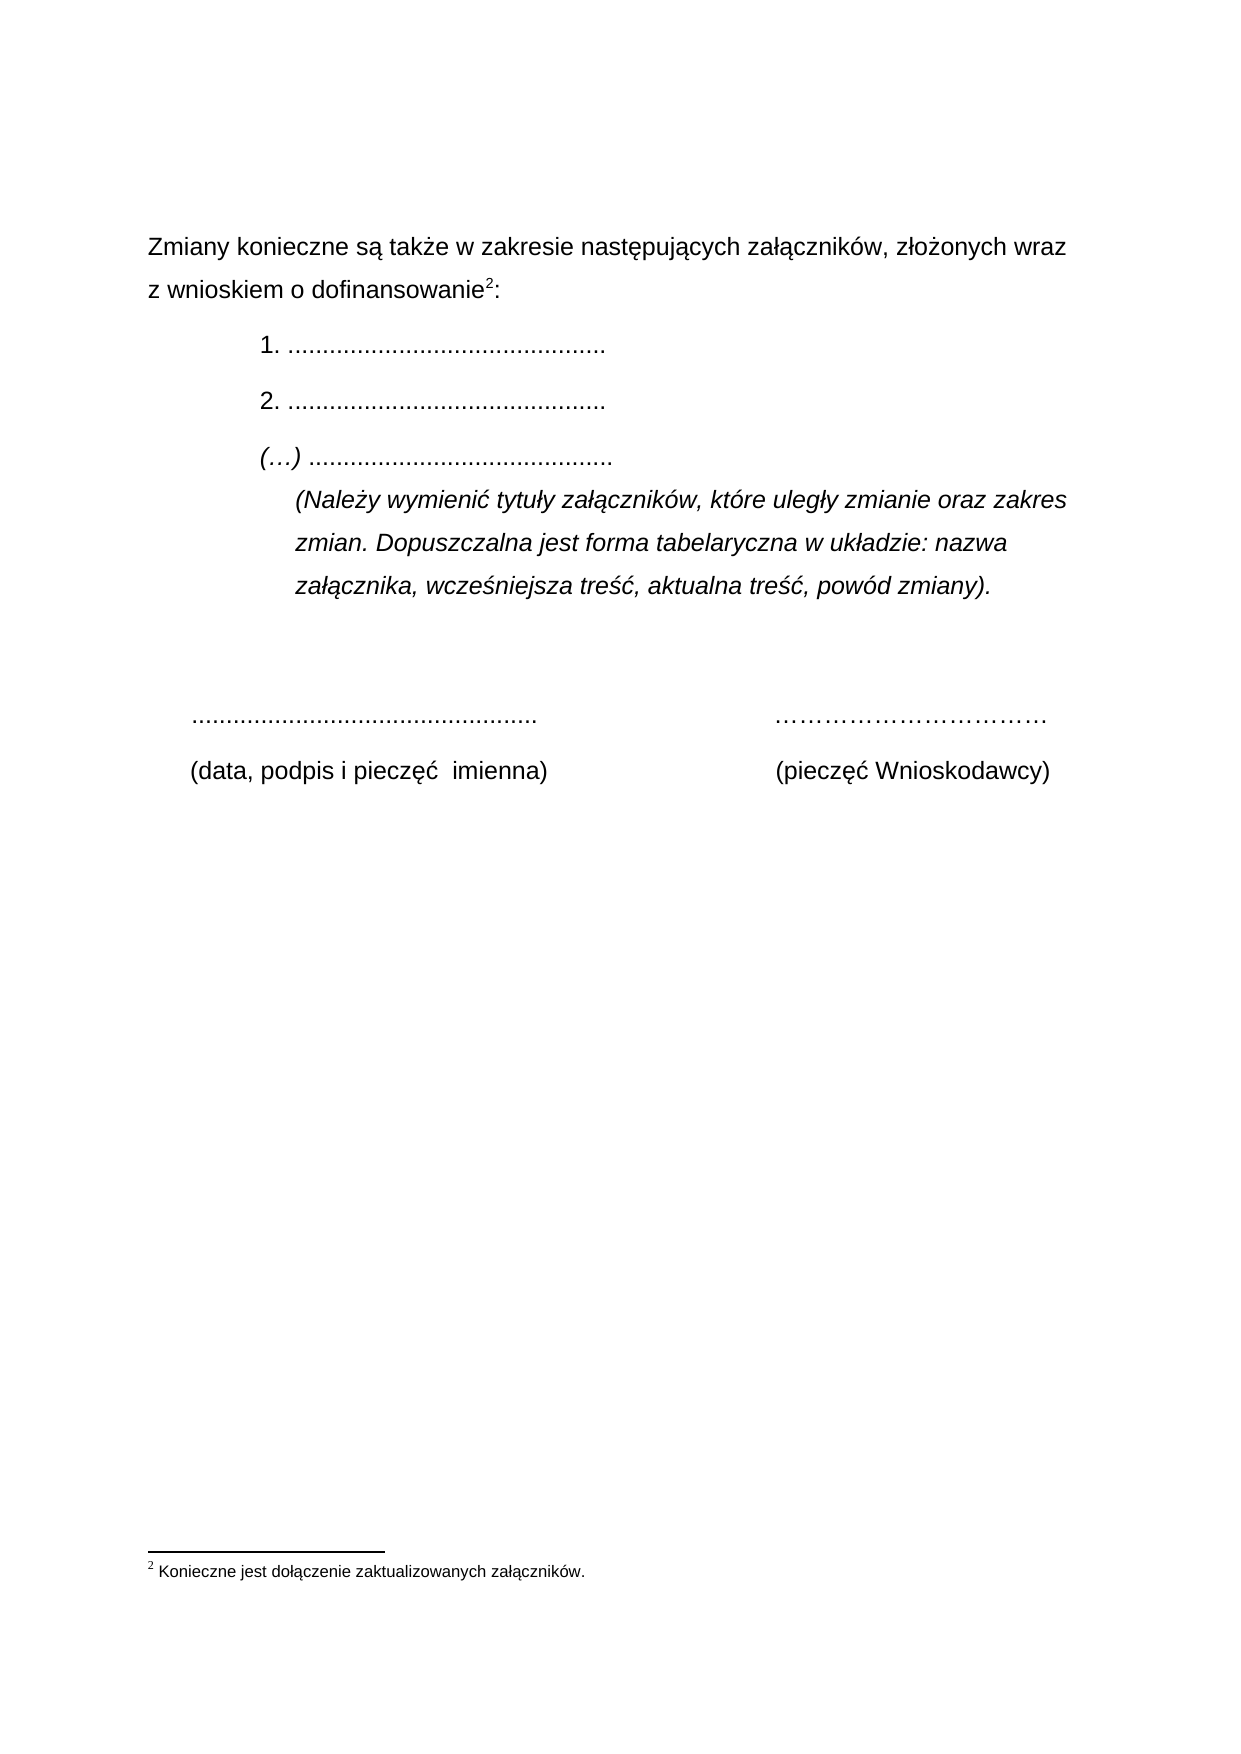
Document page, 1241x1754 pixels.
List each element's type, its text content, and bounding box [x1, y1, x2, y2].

text (Należy wymienić tytuły załączników, które uległy zmianie oraz zakres zmian. Dopuszczalna jest forma tabelaryczna w układzie: nazwa załącznika, wcześniejsza treść, aktualna treść, powód zmiany). [295, 485, 1093, 600]
text (data, podpis i pieczęć imienna) (pieczęć Wnioskodawcy) [148, 756, 1093, 785]
text 2. .............................................. [259, 386, 1093, 415]
text .................................................. …………………………… [148, 700, 1093, 729]
text 1. .............................................. [259, 330, 1093, 359]
text (…) ............................................ [259, 442, 1093, 470]
text Zmiany konieczne są także w zakresie następujących załączników, złożonych wraz z wnioskiem o dofinansowanie: [148, 232, 1093, 303]
